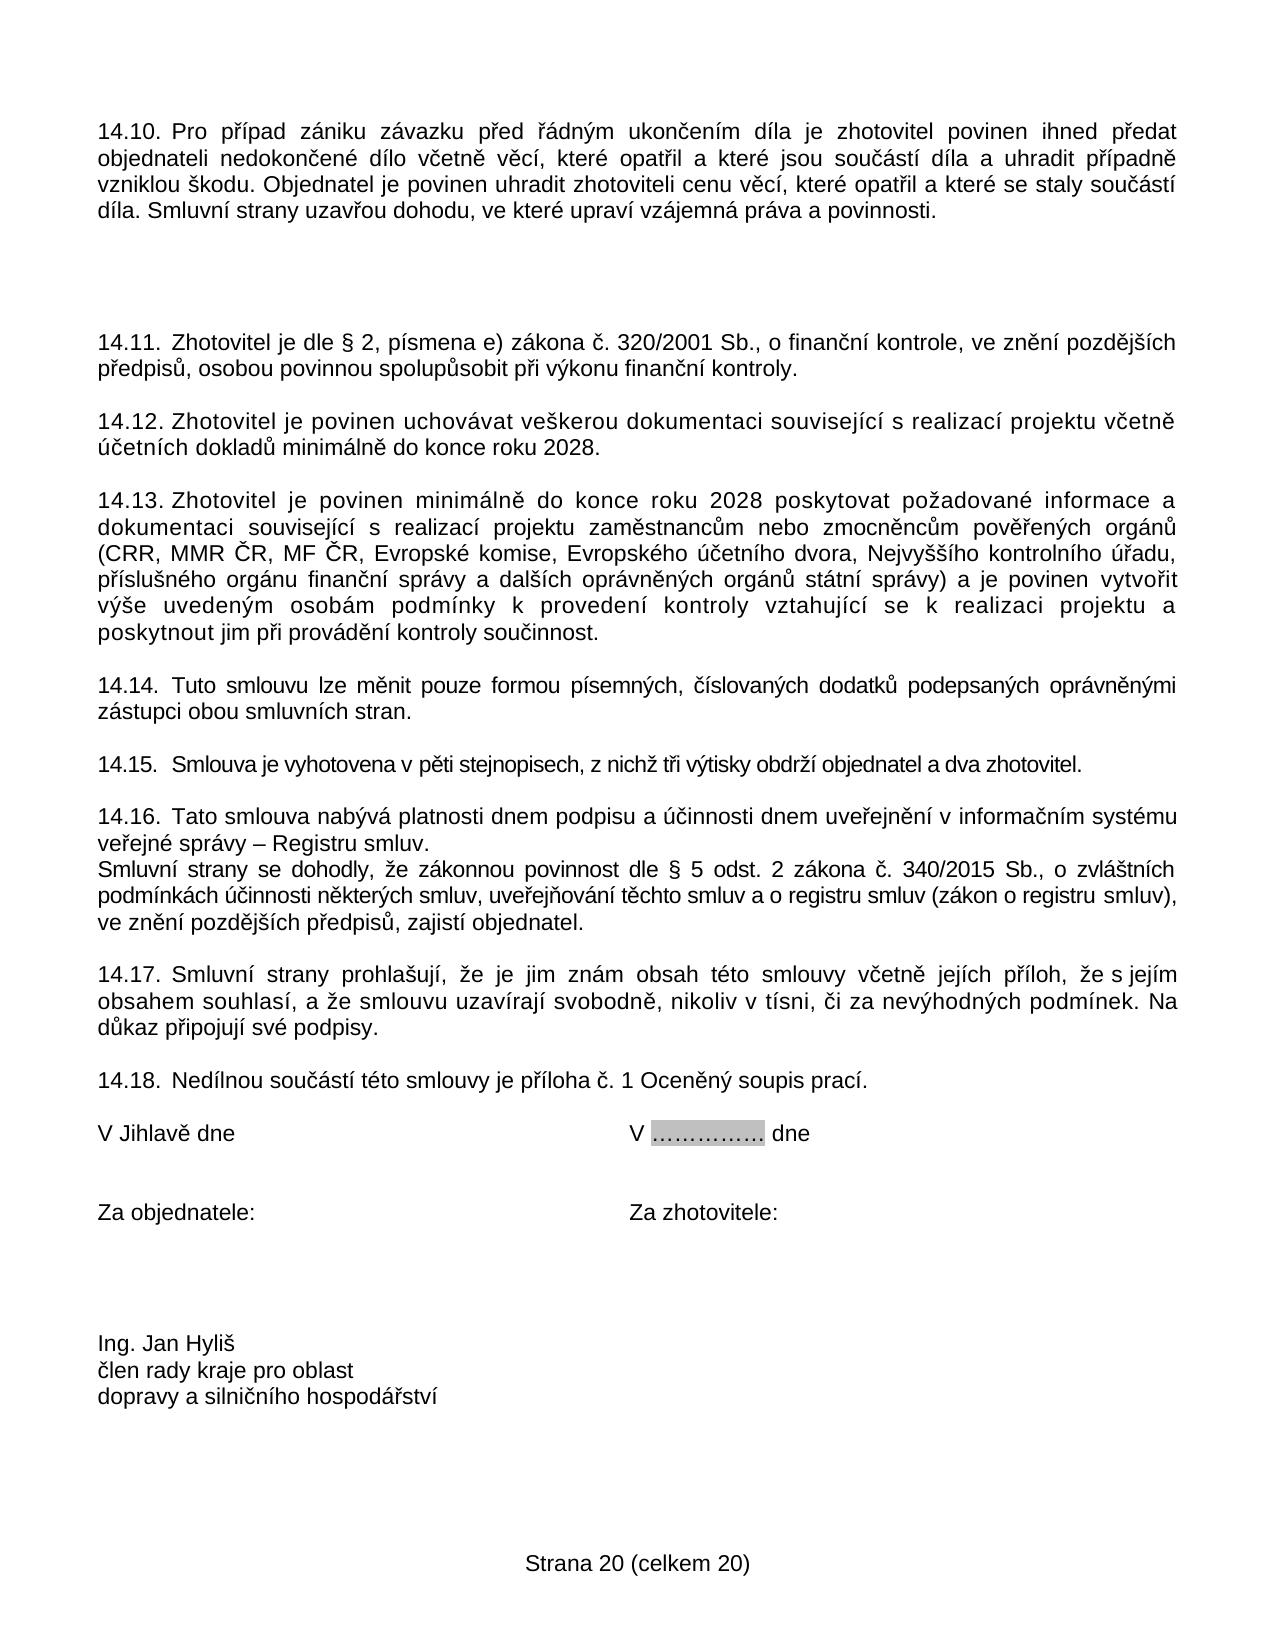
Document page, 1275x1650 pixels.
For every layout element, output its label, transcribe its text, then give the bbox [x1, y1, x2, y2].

text Smluvní strany se dohodly, že zákonnou povinnost dle § 5 odst. 2 zákona č. 340/2015 Sb., o zvláštních podmínkách účinnosti některých smluv, uveřejňování těchto smluv a o registru smluv (zákon o registru smluv), ve znění pozdějších předpisů, zajistí objednatel. [97, 856, 1177, 935]
text dopravy a silničního hospodářství [97, 1383, 1166, 1409]
list Zhotovitel je dle § 2, písmena e) zákona č. 320/2001 Sb., o finanční kontrole, ve znění pozdějších předpisů, osobou povinnou spolupůsobit při výkonu finanční kontroly. [97, 329, 1177, 382]
list Smlouva je vyhotovena v pěti stejnopisech, z nichž tři výtisky obdrží objednatel a dva zhotovitel. [97, 751, 1177, 777]
list Tuto smlouvu lze měnit pouze formou písemných, číslovaných dodatků podepsaných oprávněnými zástupci obou smluvních stran. [97, 672, 1177, 724]
list Zhotovitel je povinen uchovávat veškerou dokumentaci související s realizací projektu včetně účetních dokladů minimálně do konce roku 2028. [97, 408, 1177, 461]
text člen rady kraje pro oblast [97, 1357, 1166, 1383]
list Pro případ zániku závazku před řádným ukončením díla je zhotovitel povinen ihned předat objednateli nedokončené dílo včetně věcí, které opatřil a které jsou součástí díla a uhradit případně vzniklou škodu. Objednatel je povinen uhradit zhotoviteli cenu věcí, které opatřil a které se staly součástí díla. Smluvní strany uzavřou dohodu, ve které upraví vzájemná práva a povinnosti. [97, 118, 1177, 223]
text Za objednatele: Za zhotovitele: [97, 1199, 1166, 1225]
list Zhotovitel je povinen minimálně do konce roku 2028 poskytovat požadované informace a dokumentaci související s realizací projektu zaměstnancům nebo zmocněncům pověřených orgánů (CRR, MMR ČR, MF ČR, Evropské komise, Evropského účetního dvora, Nejvyššího kontrolního úřadu, příslušného orgánu finanční správy a dalších oprávněných orgánů státní správy) a je povinen vytvořit výše uvedeným osobám podmínky k provedení kontroly vztahující se k realizaci projektu a poskytnout jim při provádění kontroly součinnost. [97, 487, 1177, 645]
list Nedílnou součástí této smlouvy je příloha č. 1 Oceněný soupis prací. [97, 1067, 1177, 1093]
text V Jihlavě dne V …………… dne [97, 1119, 1166, 1146]
list Tato smlouva nabývá platnosti dnem podpisu a účinnosti dnem uveřejnění v informačním systému veřejné správy – Registru smluv. [97, 803, 1177, 856]
list Smluvní strany prohlašují, že je jim znám obsah této smlouvy včetně jejích příloh, že s jejím obsahem souhlasí, a že smlouvu uzavírají svobodně, nikoliv v tísni, či za nevýhodných podmínek. Na důkaz připojují své podpisy. [97, 961, 1177, 1041]
text Ing. Jan Hyliš [97, 1330, 1166, 1357]
